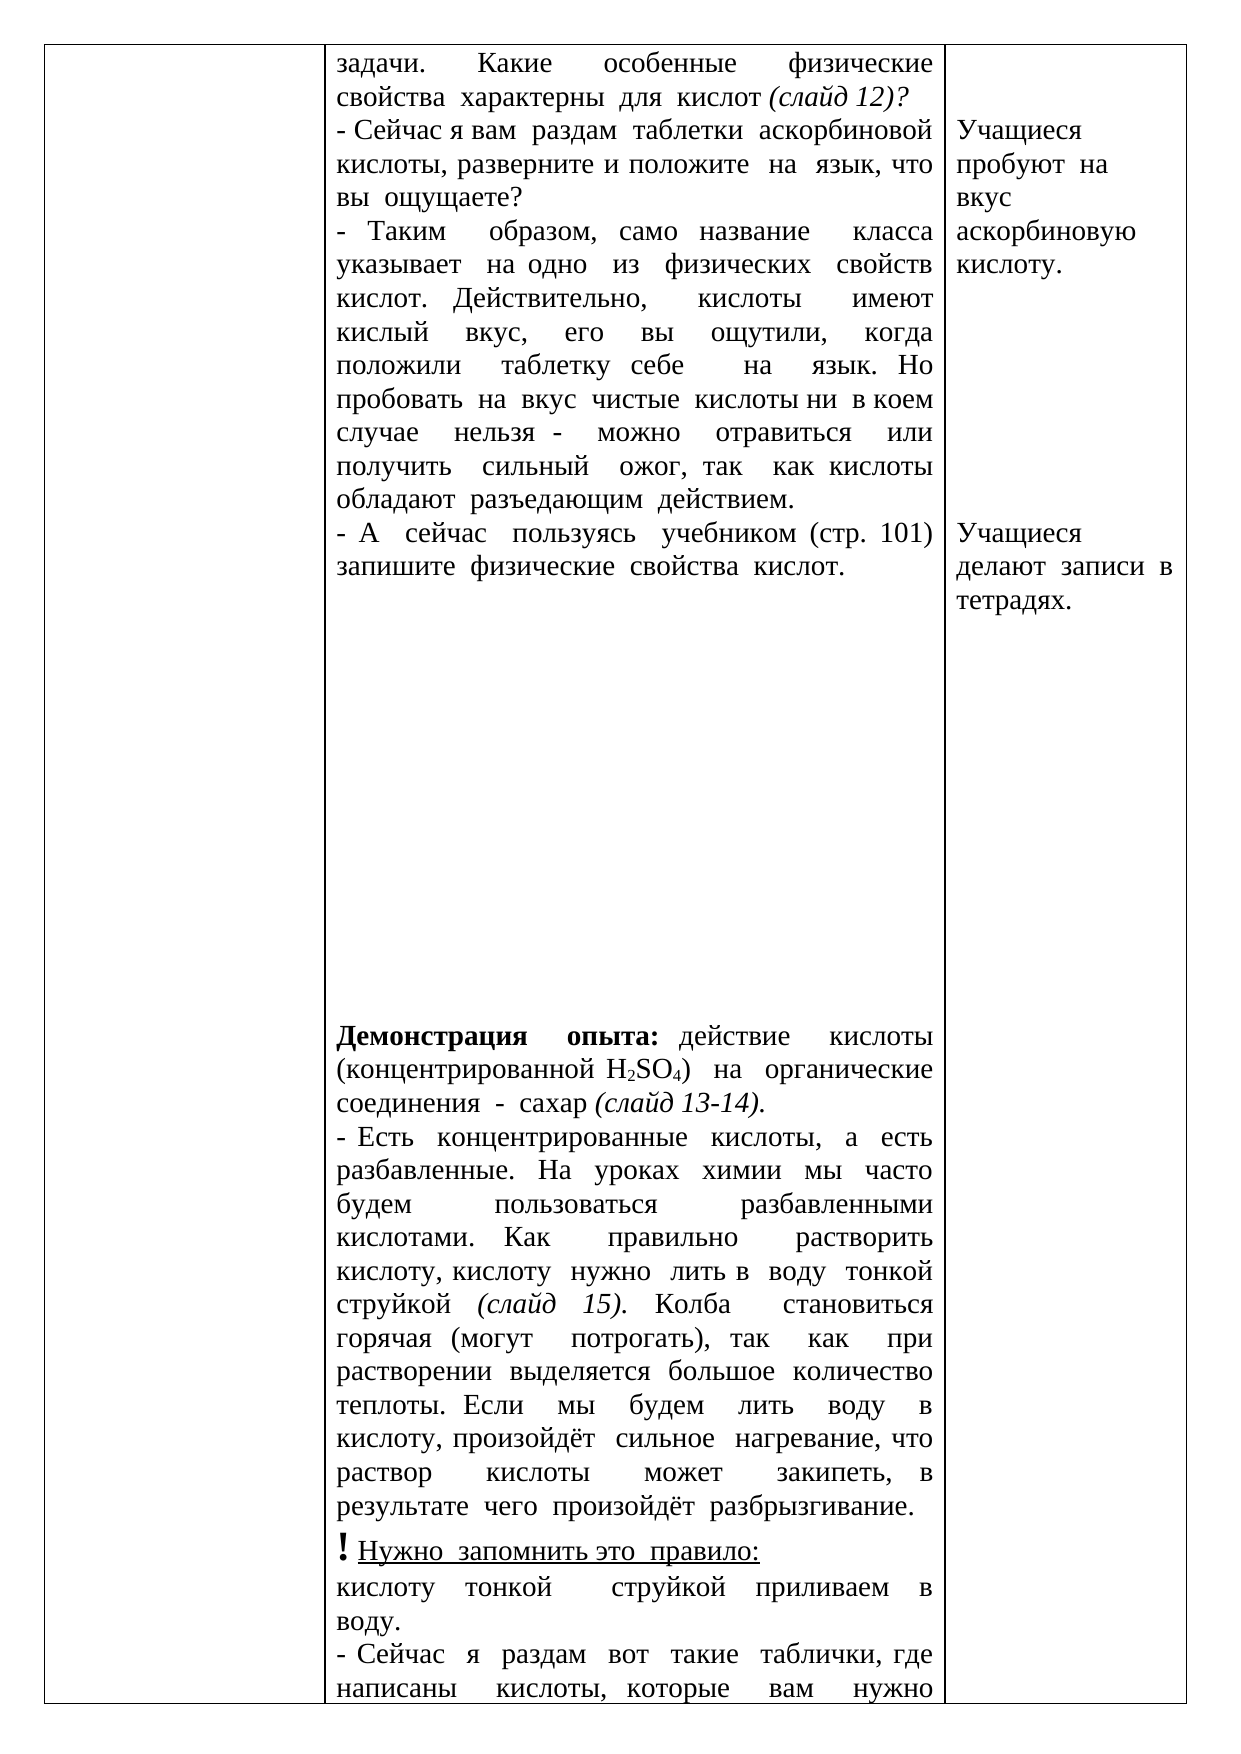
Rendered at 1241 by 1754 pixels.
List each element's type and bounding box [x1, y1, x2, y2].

table_cell [45, 45, 324, 1703]
table_cell [946, 45, 1186, 1703]
table_cell [326, 45, 944, 1703]
